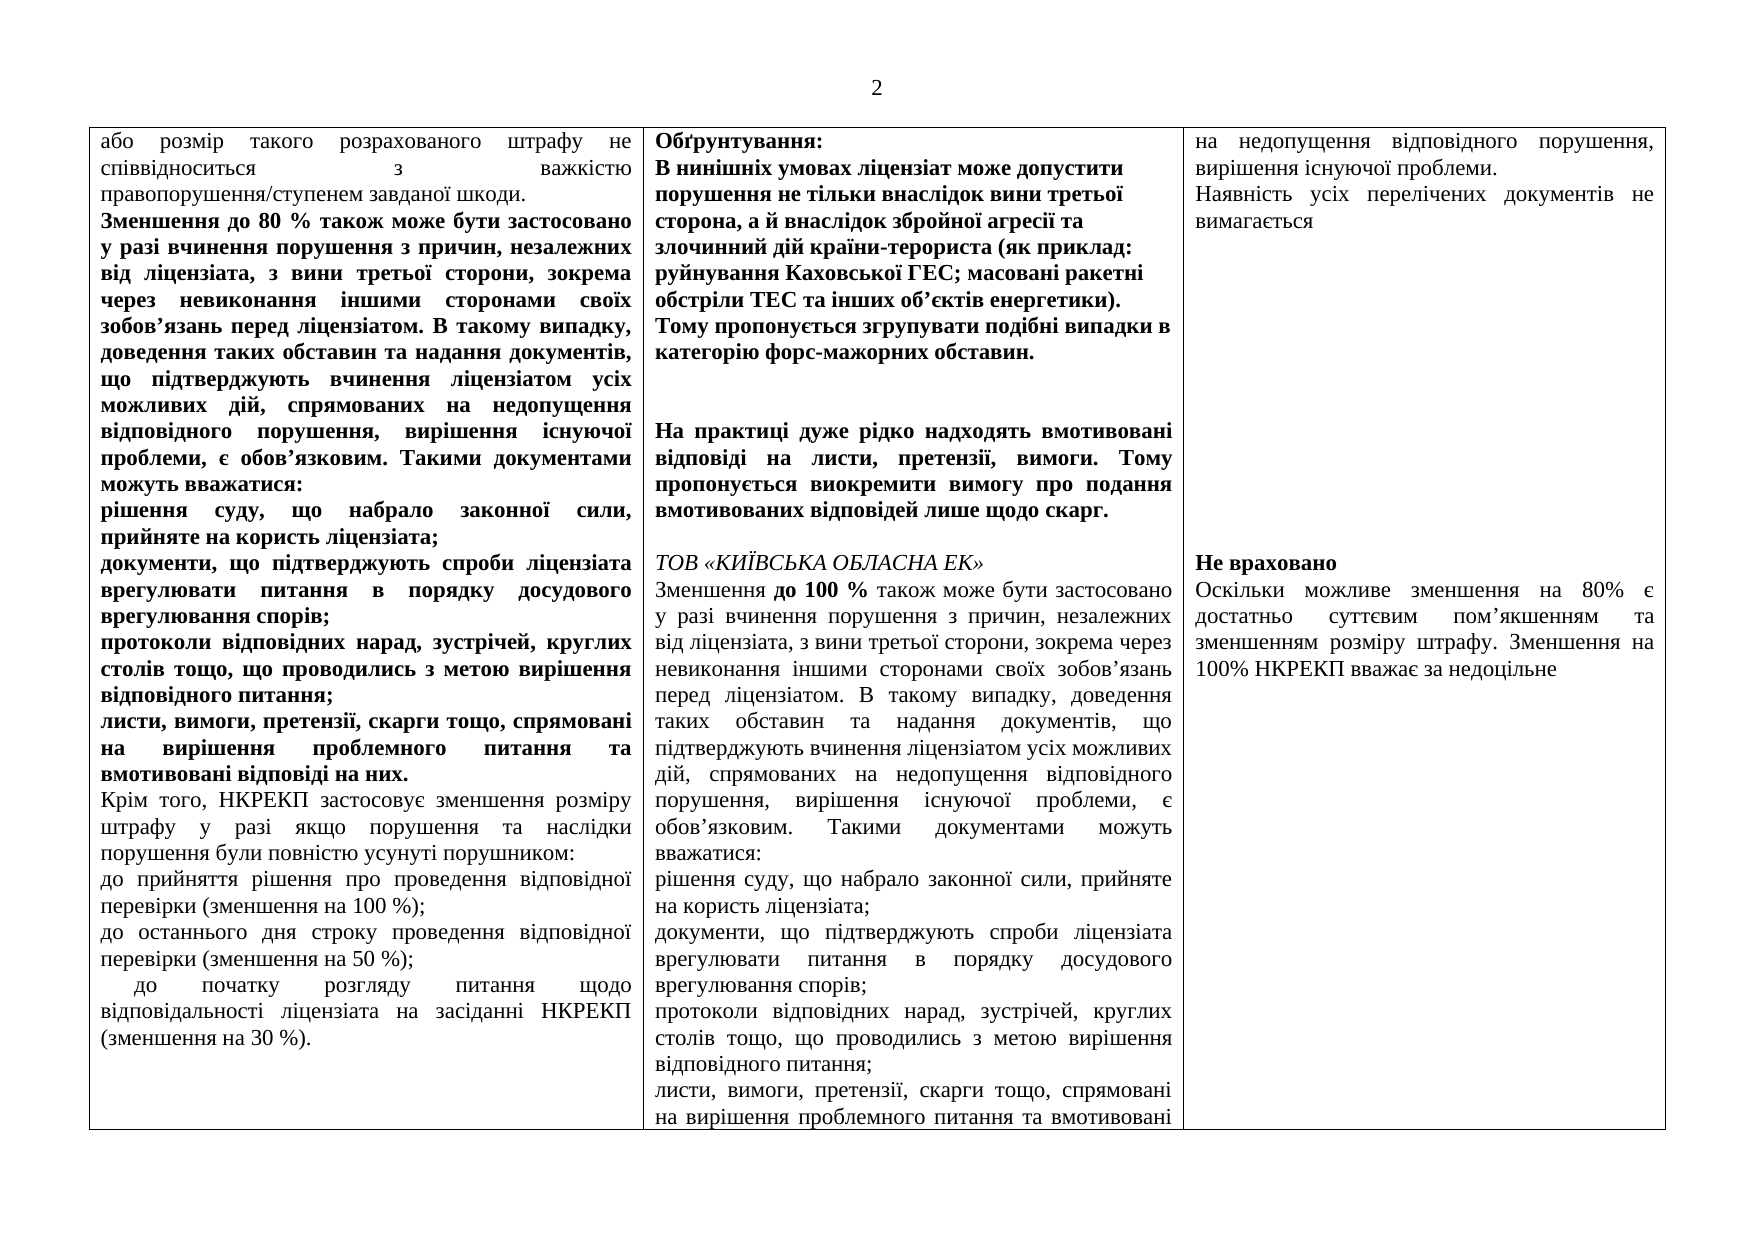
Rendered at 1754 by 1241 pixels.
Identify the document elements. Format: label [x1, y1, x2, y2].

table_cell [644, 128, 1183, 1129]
table_cell [90, 128, 643, 1129]
table_cell [1184, 128, 1665, 1129]
